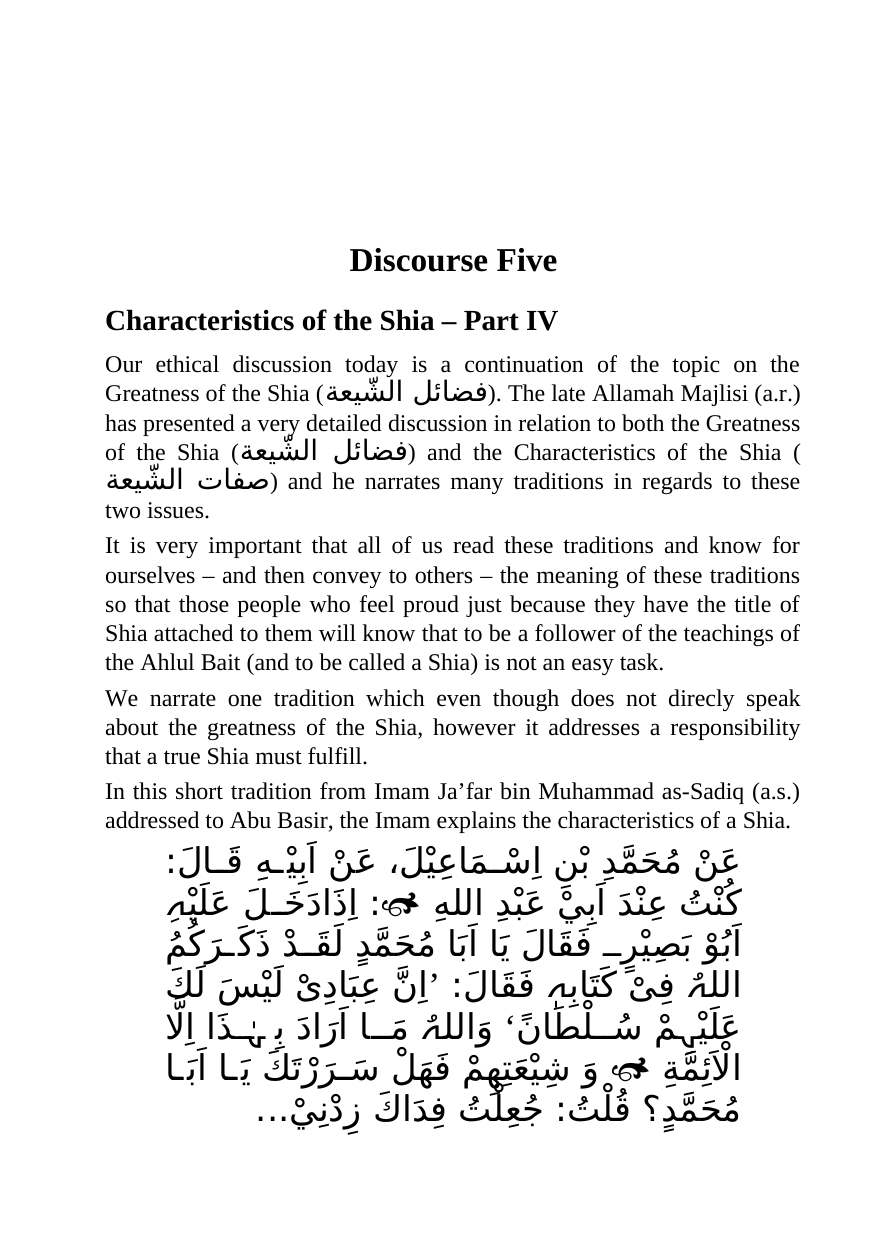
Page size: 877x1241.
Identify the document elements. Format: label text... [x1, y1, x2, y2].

subtitle Characteristics of the Shia – Part IV [105, 303, 802, 337]
text In this short tradition from Imam Ja’far bin Muhammad as-Sadiq (a.s.) addressed to Abu Basir, the Imam explains the characteristics of a Shia. [105, 776, 802, 835]
text We narrate one tradition which even though does not direcly speak about the greatness of the Shia, however it addresses a responsibility that a true Shia must fulfill. [105, 683, 802, 770]
text It is very important that all of us read these traditions and know for ourselves – and then convey to others – the meaning of these traditions so that those people who feel proud just because they have the title of Shia attached to them will know that to be a follower of the teachings of the Ahlul Bait (and to be called a Shia) is not an easy task. [105, 531, 802, 676]
subtitle Discourse Five [105, 240, 802, 278]
text Our ethical discussion today is a continuation of the topic on the Greatness of the Shia (فضائل الشّيعة). The late Allamah Majlisi (a.r.) has presented a very detailed discussion in relation to both the Greatness of the Shia (فضائل الشّيعة) and the Characteristics of the Shia (صفات الشّيعة) and he narrates many traditions in regards to these two issues. [105, 349, 802, 524]
text عَنْ مُحَمَّدِ بْنِ اِسْمَاعِيْلَ، عَنْ اَبِيْهِ قَالَ: كُنْتُ عِنْدَ اَبِيْ عَبْدِ اللهِ : اِذَادَخَلَ عَلَیْہِ اَبُوْ بَصِیْرٍ۔۔۔ فَقَالَ یَا اَبَا مُحَمَّدٍ لَقَدْ ذَكَرَكُمُ اللہُ فِیْ كَتَابِہٖ فَقَالَ: ’اِنَّ عِبَادِیْ لَیْسَ لَكَ عَلَیْہِمْ سُلْطَانً‘ وَاللہُ مَا اَرَادَ بِہٰذَا اِلَّا الْاَئِمَّةِ  وَ شِيْعَتِهِمْ فَهَلْ سَرَرْتَكَ يَا اَبَا مُحَمَّدٍ؟ قُلْتُ: جُعِلْتُ فِدَاكَ زِدْنِيْ... [165, 841, 742, 1130]
